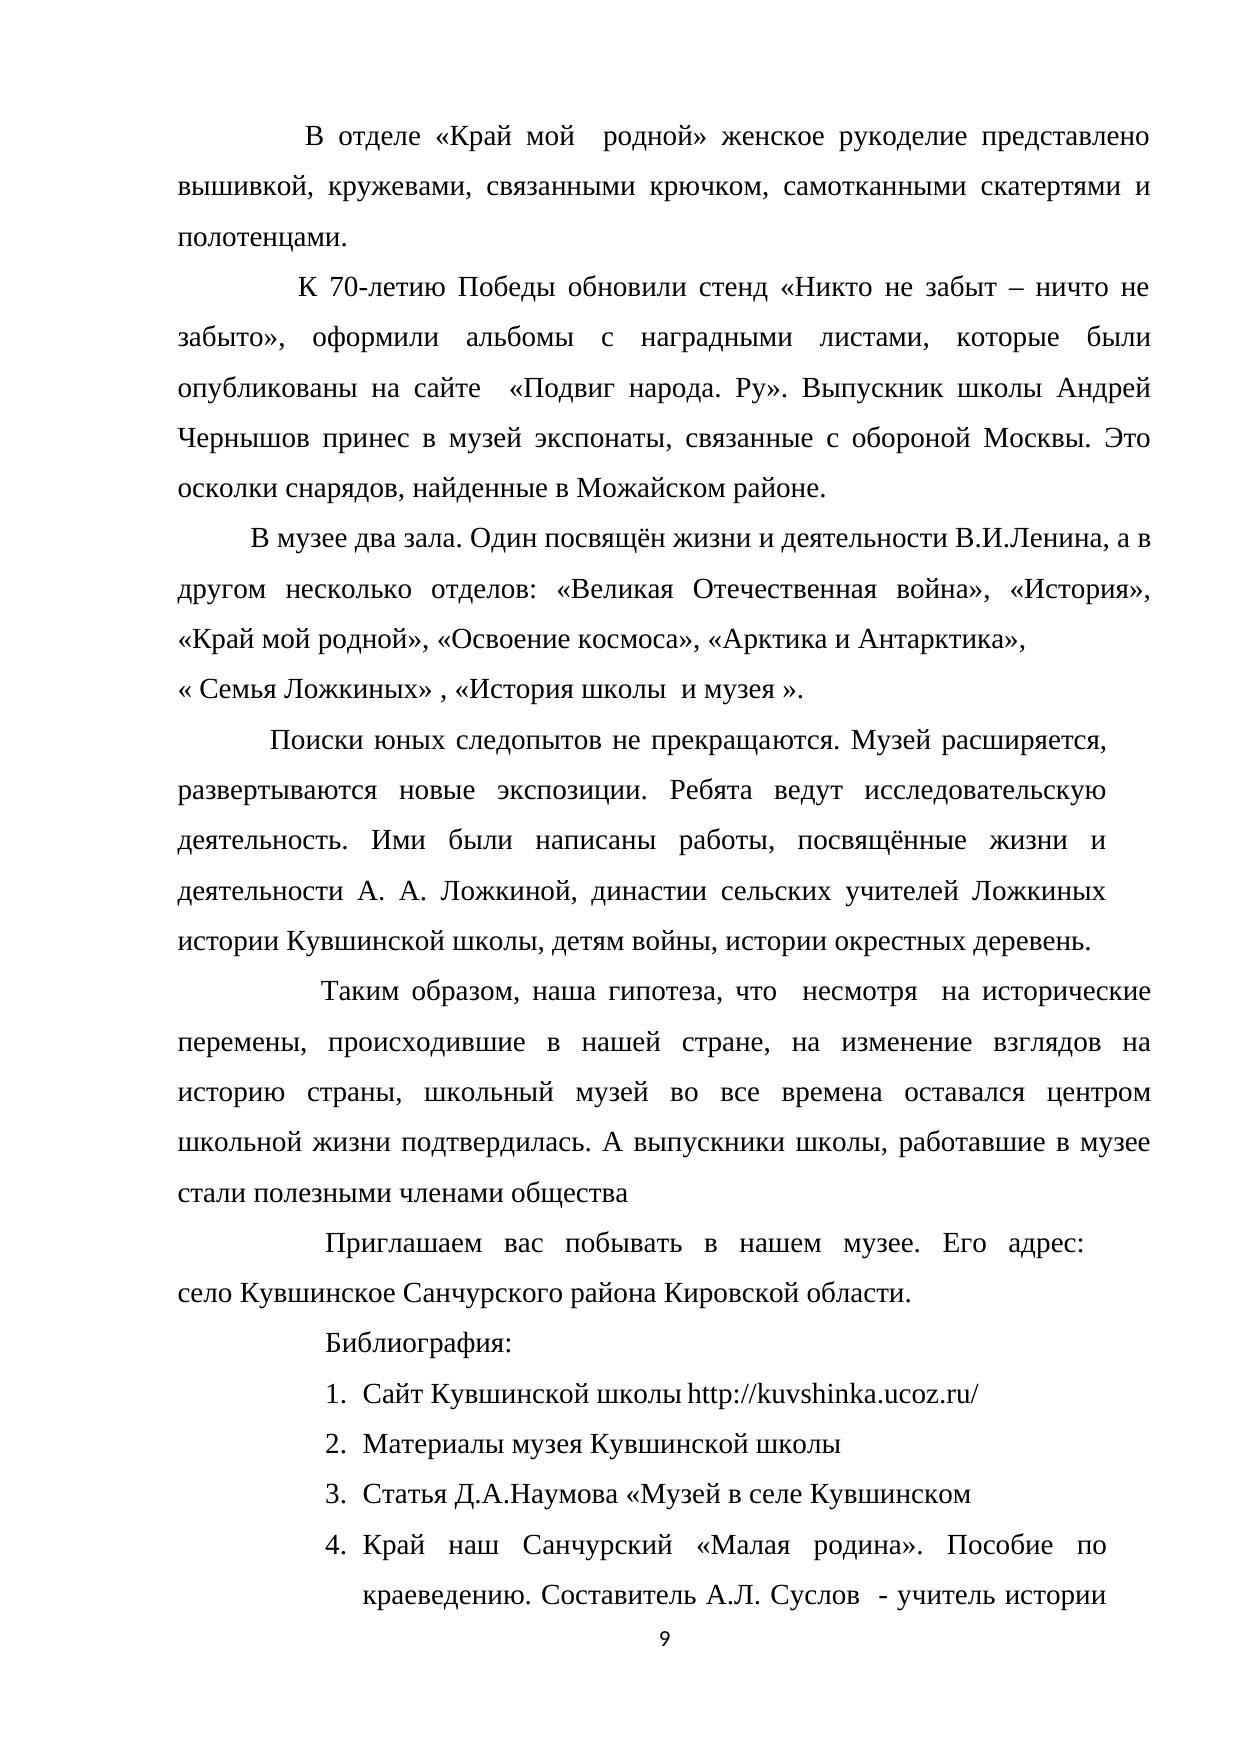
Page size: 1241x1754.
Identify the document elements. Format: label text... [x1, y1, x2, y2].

list Сайт Кувшинской школы http://kuvshinka.ucoz.ru/ [325, 1376, 1107, 1409]
list Статья Д.А.Наумова «Музей в селе Кувшинском [325, 1477, 1107, 1510]
list Материалы музея Кувшинской школы [325, 1426, 1107, 1460]
text Приглашаем вас побывать в нашем музее. Его адрес: село Кувшинское Санчурского района Кировской области. [177, 1225, 1107, 1309]
text К 70-летию Победы обновили стенд «Никто не забыт – ничто не забыто», оформили альбомы с наградными листами, которые были опубликованы на сайте «Подвиг народа. Ру». Выпускник школы Андрей Чернышов принес в музей экспонаты, связанные с обороной Москвы. Это осколки снарядов, найденные в Можайском районе. [177, 269, 1152, 504]
text Поиски юных следопытов не прекращаются. Музей расширяется, развертываются новые экспозиции. Ребята ведут исследовательскую деятельность. Ими были написаны работы, посвящённые жизни и деятельности А. А. Ложкиной, династии сельских учителей Ложкиных истории Кувшинской школы, детям войны, истории окрестных деревень. [177, 722, 1107, 957]
text В музее два зала. Один посвящён жизни и деятельности В.И.Ленина, а в другом несколько отделов: «Великая Отечественная война», «История», «Край мой родной», «Освоение космоса», «Арктика и Антарктика», [177, 521, 1152, 655]
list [325, 1527, 1107, 1611]
text В отделе «Край мой родной» женское рукоделие представлено вышивкой, кружевами, связанными крючком, самотканными скатертями и полотенцами. [177, 118, 1152, 252]
text Библиография: [177, 1326, 1107, 1359]
text « Семья Ложкиных» , «История школы и музея ». [177, 672, 1152, 705]
text Таким образом, наша гипотеза, что несмотря на исторические перемены, происходившие в нашей стране, на изменение взглядов на историю страны, школьный музей во все времена оставался центром школьной жизни подтвердилась. А выпускники школы, работавшие в музее стали полезными членами общества [177, 973, 1152, 1208]
